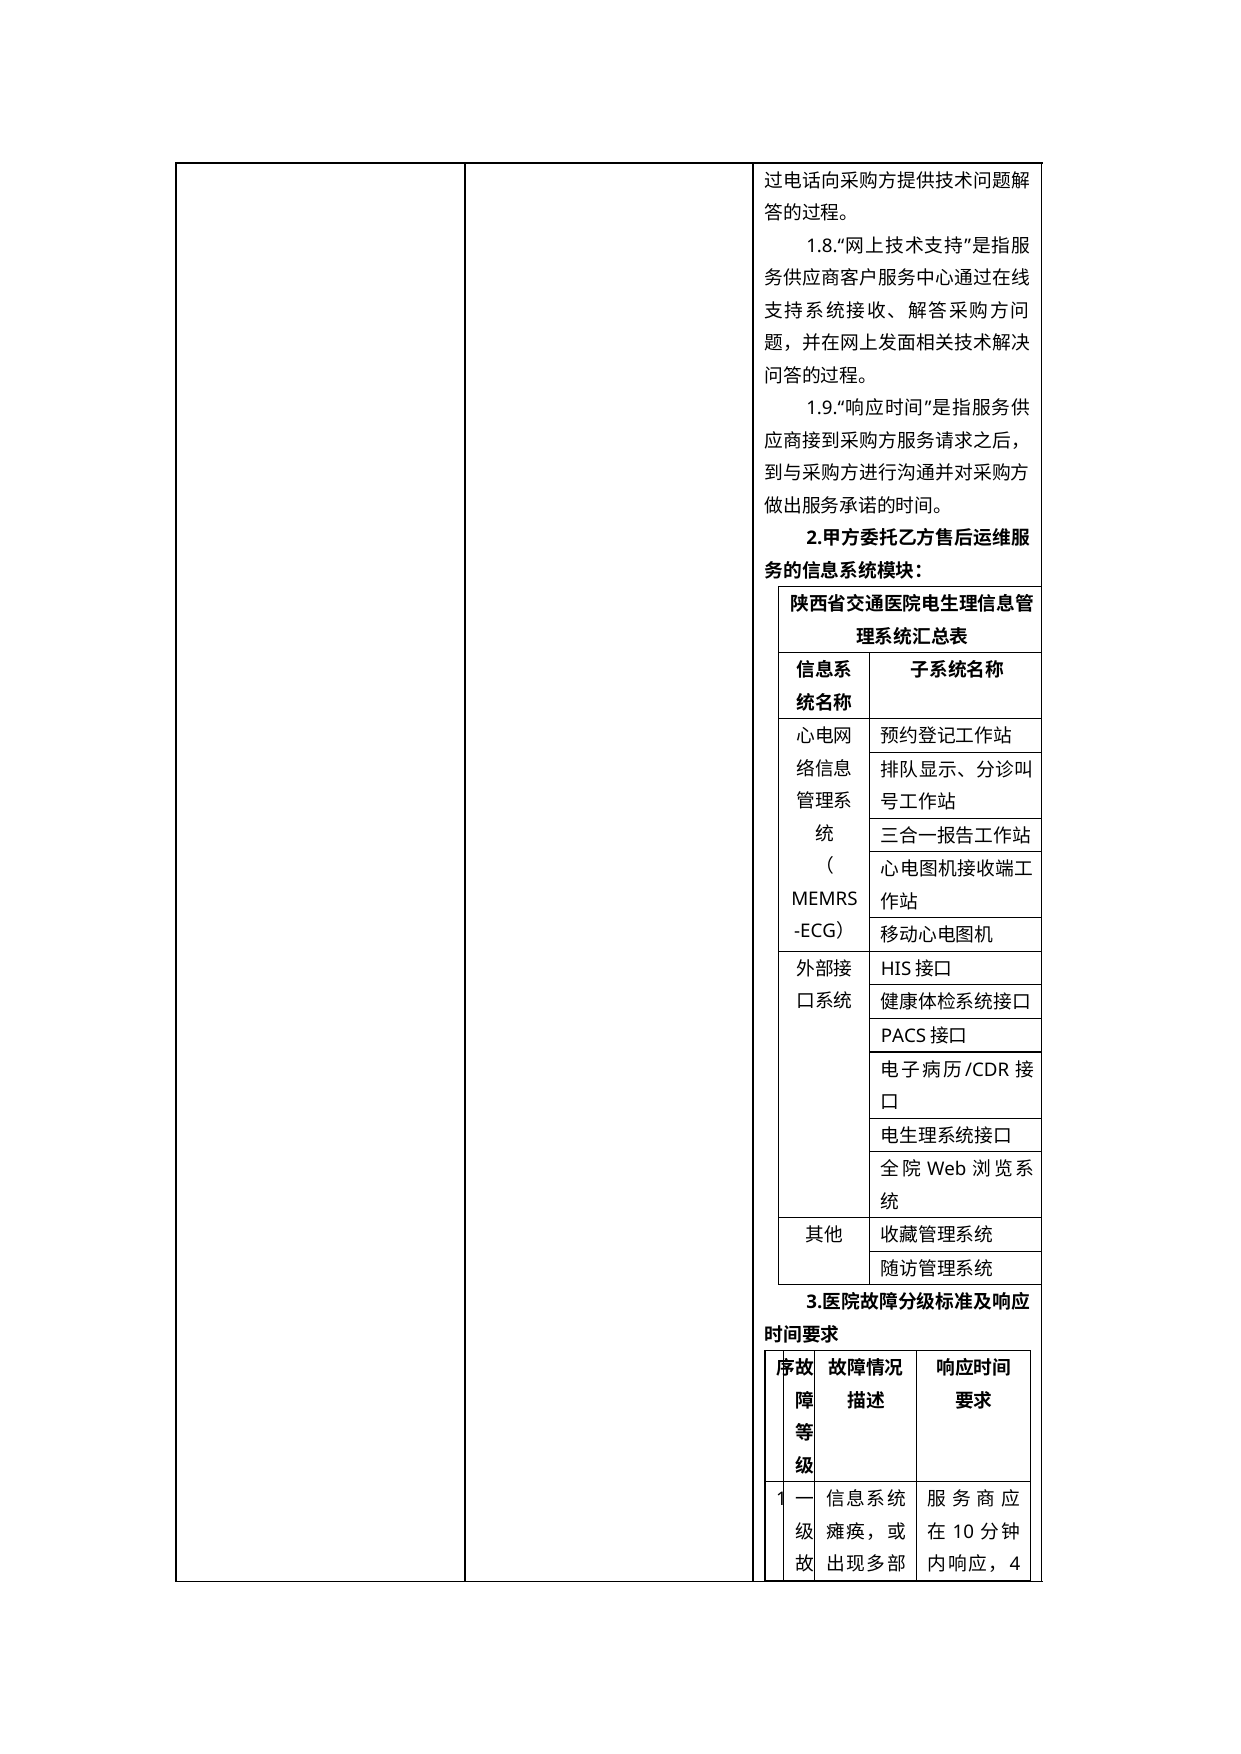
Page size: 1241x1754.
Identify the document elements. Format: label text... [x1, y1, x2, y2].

table_cell [466, 164, 752, 1581]
table_cell 1 [177, 164, 464, 1581]
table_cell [754, 164, 1041, 1581]
